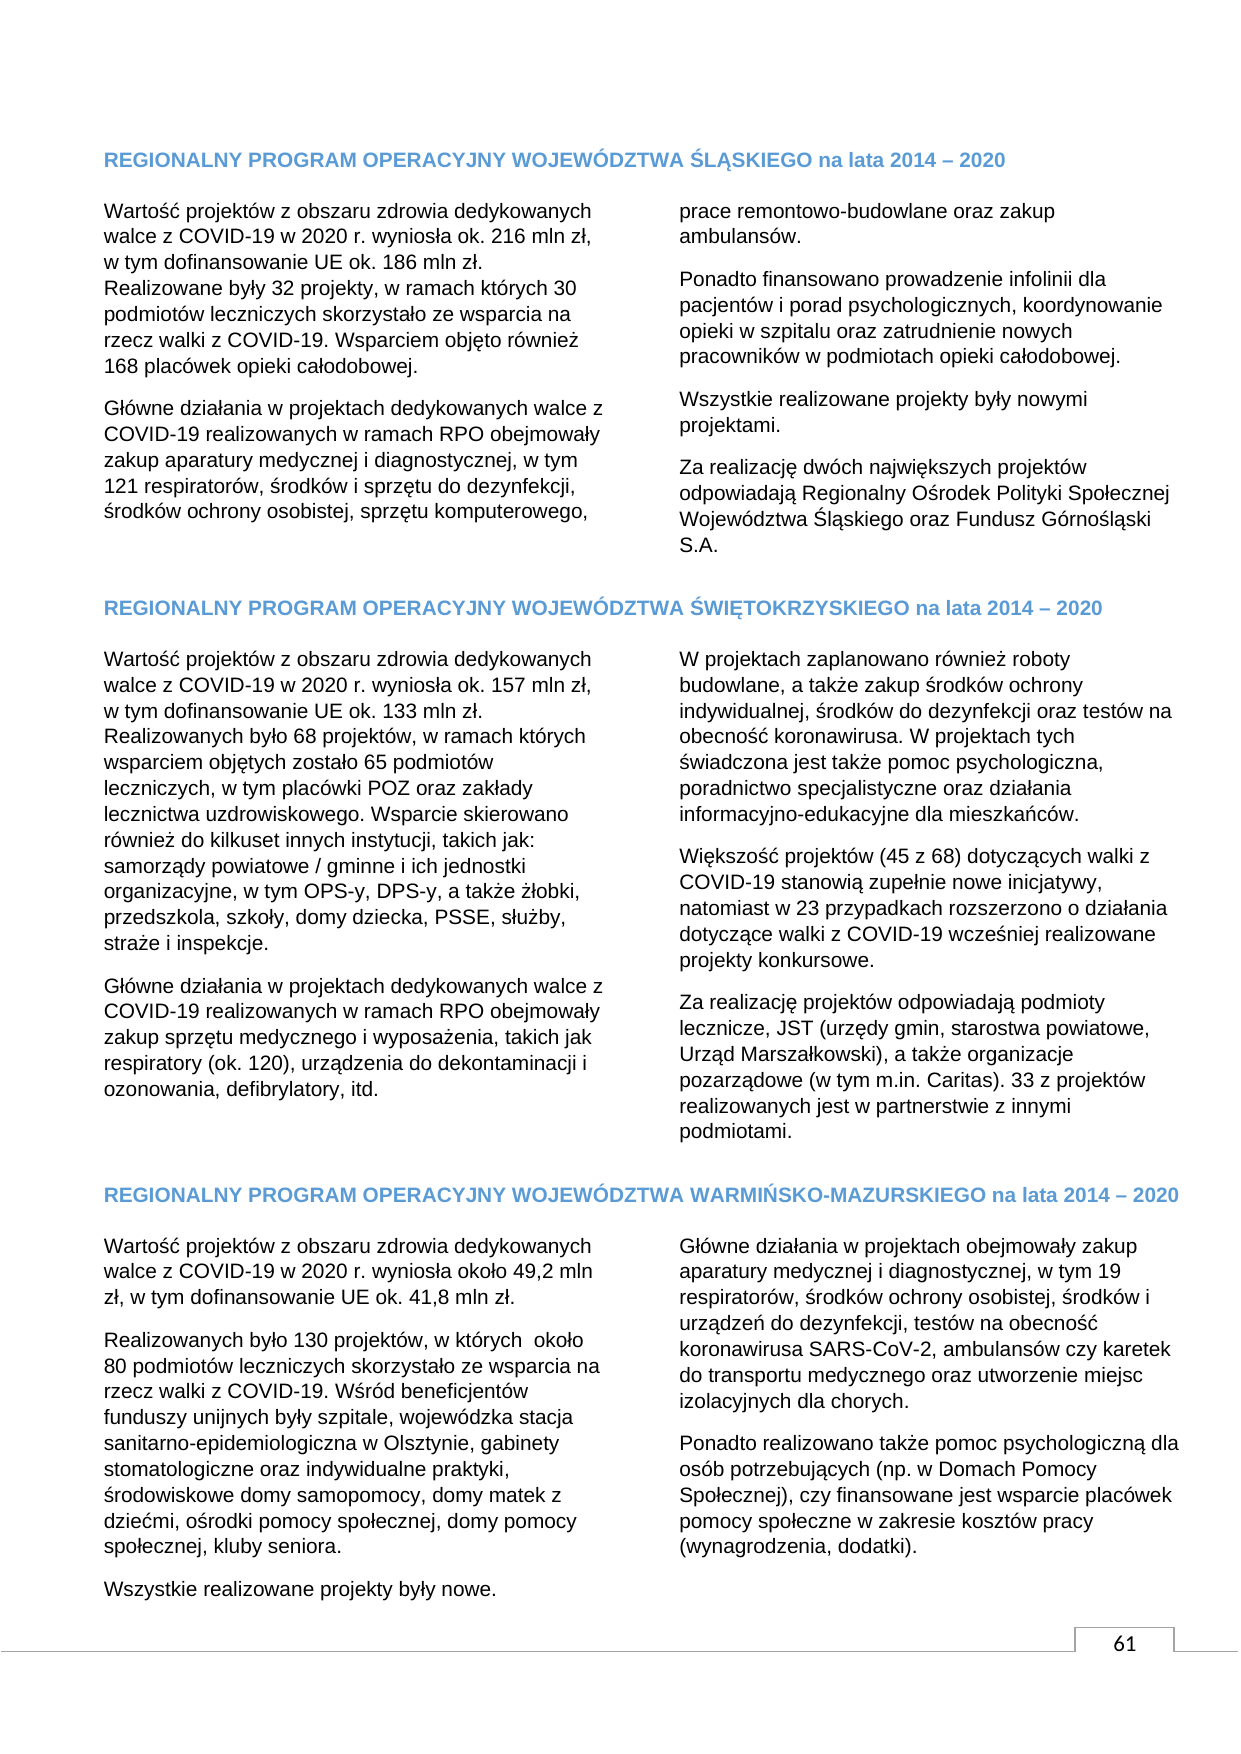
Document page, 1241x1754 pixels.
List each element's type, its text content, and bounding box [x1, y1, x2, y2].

text Wszystkie realizowane projekty były nowymi projektami. [679, 387, 1181, 437]
subtitle REGIONALNY PROGRAM OPERACYJNY WOJEWÓDZTWA ŚWIĘTOKRZYSKIEGO na lata 2014 – 2020 [103, 596, 1181, 620]
text Wszystkie realizowane projekty były nowe. [103, 1577, 605, 1601]
text W projektach zaplanowano również roboty budowlane, a także zakup środków ochrony indywidualnej, środków do dezynfekcji oraz testów na obecność koronawirusa. W projektach tych świadczona jest także pomoc psychologiczna, poradnictwo specjalistyczne oraz działania informacyjno-edukacyjne dla mieszkańców. [679, 647, 1181, 826]
text Ponadto finansowano prowadzenie infolinii dla pacjentów i porad psychologicznych, koordynowanie opieki w szpitalu oraz zatrudnienie nowych pracowników w podmiotach opieki całodobowej. [679, 267, 1181, 368]
text Realizowanych było 130 projektów, w których około 80 podmiotów leczniczych skorzystało ze wsparcia na rzecz walki z COVID-19. Wśród beneficjentów funduszy unijnych były szpitale, wojewódzka stacja sanitarno-epidemiologiczna w Olsztynie, gabinety stomatologiczne oraz indywidualne praktyki, środowiskowe domy samopomocy, domy matek z dziećmi, ośrodki pomocy społecznej, domy pomocy społecznej, kluby seniora. [103, 1328, 605, 1558]
text Wartość projektów z obszaru zdrowia dedykowanych walce z COVID-19 w 2020 r. wyniosła ok. 216 mln zł, w tym dofinansowanie UE ok. 186 mln zł. Realizowane były 32 projekty, w ramach których 30 podmiotów leczniczych skorzystało ze wsparcia na rzecz walki z COVID-19. Wsparciem objęto również 168 placówek opieki całodobowej. [103, 198, 605, 377]
text Wartość projektów z obszaru zdrowia dedykowanych walce z COVID-19 w 2020 r. wyniosła około 49,2 mln zł, w tym dofinansowanie UE ok. 41,8 mln zł. [103, 1233, 605, 1309]
text Główne działania w projektach dedykowanych walce z COVID-19 realizowanych w ramach RPO obejmowały zakup aparatury medycznej i diagnostycznej, w tym 121 respiratorów, środków i sprzętu do dezynfekcji, środków ochrony osobistej, sprzętu komputerowego, prace remontowo-budowlane oraz zakup ambulansów. [679, 198, 1181, 248]
text Wartość projektów z obszaru zdrowia dedykowanych walce z COVID-19 w 2020 r. wyniosła ok. 157 mln zł, w tym dofinansowanie UE ok. 133 mln zł. Realizowanych było 68 projektów, w ramach których wsparciem objętych zostało 65 podmiotów leczniczych, w tym placówki POZ oraz zakłady lecznictwa uzdrowiskowego. Wsparcie skierowano również do kilkuset innych instytucji, takich jak: samorządy powiatowe / gminne i ich jednostki organizacyjne, w tym OPS-y, DPS-y, a także żłobki, przedszkola, szkoły, domy dziecka, PSSE, służby, straże i inspekcje. [103, 647, 605, 955]
text Główne działania w projektach dedykowanych walce z COVID-19 realizowanych w ramach RPO obejmowały zakup sprzętu medycznego i wyposażenia, takich jak respiratory (ok. 120), urządzenia do dekontaminacji i ozonowania, defibrylatory, itd. [103, 973, 605, 1101]
text Główne działania w projektach obejmowały zakup aparatury medycznej i diagnostycznej, w tym 19 respiratorów, środków ochrony osobistej, środków i urządzeń do dezynfekcji, testów na obecność koronawirusa SARS-CoV-2, ambulansów czy karetek do transportu medycznego oraz utworzenie miejsc izolacyjnych dla chorych. [679, 1233, 1181, 1412]
text Za realizację projektów odpowiadają podmioty lecznicze, JST (urzędy gmin, starostwa powiatowe, Urząd Marszałkowski), a także organizacje pozarządowe (w tym m.in. Caritas). 33 z projektów realizowanych jest w partnerstwie z innymi podmiotami. [679, 990, 1181, 1143]
text Za realizację dwóch największych projektów odpowiadają Regionalny Ośrodek Polityki Społecznej Województwa Śląskiego oraz Fundusz Górnośląski S.A. [679, 455, 1181, 557]
subtitle REGIONALNY PROGRAM OPERACYJNY WOJEWÓDZTWA WARMIŃSKO-MAZURSKIEGO na lata 2014 – 2020 [103, 1183, 1181, 1207]
text Ponadto realizowano także pomoc psychologiczną dla osób potrzebujących (np. w Domach Pomocy Społecznej), czy finansowane jest wsparcie placówek pomocy społeczne w zakresie kosztów pracy (wynagrodzenia, dodatki). [679, 1431, 1181, 1558]
subtitle REGIONALNY PROGRAM OPERACYJNY WOJEWÓDZTWA ŚLĄSKIEGO na lata 2014 – 2020 [103, 148, 1181, 172]
text Większość projektów (45 z 68) dotyczących walki z COVID-19 stanowią zupełnie nowe inicjatywy, natomiast w 23 przypadkach rozszerzono o działania dotyczące walki z COVID-19 wcześniej realizowane projekty konkursowe. [679, 844, 1181, 972]
text Główne działania w projektach dedykowanych walce z COVID-19 realizowanych w ramach RPO obejmowały zakup aparatury medycznej i diagnostycznej, w tym 121 respiratorów, środków i sprzętu do dezynfekcji, środków ochrony osobistej, sprzętu komputerowego, prace remontowo-budowlane oraz zakup ambulansów. [103, 396, 605, 523]
